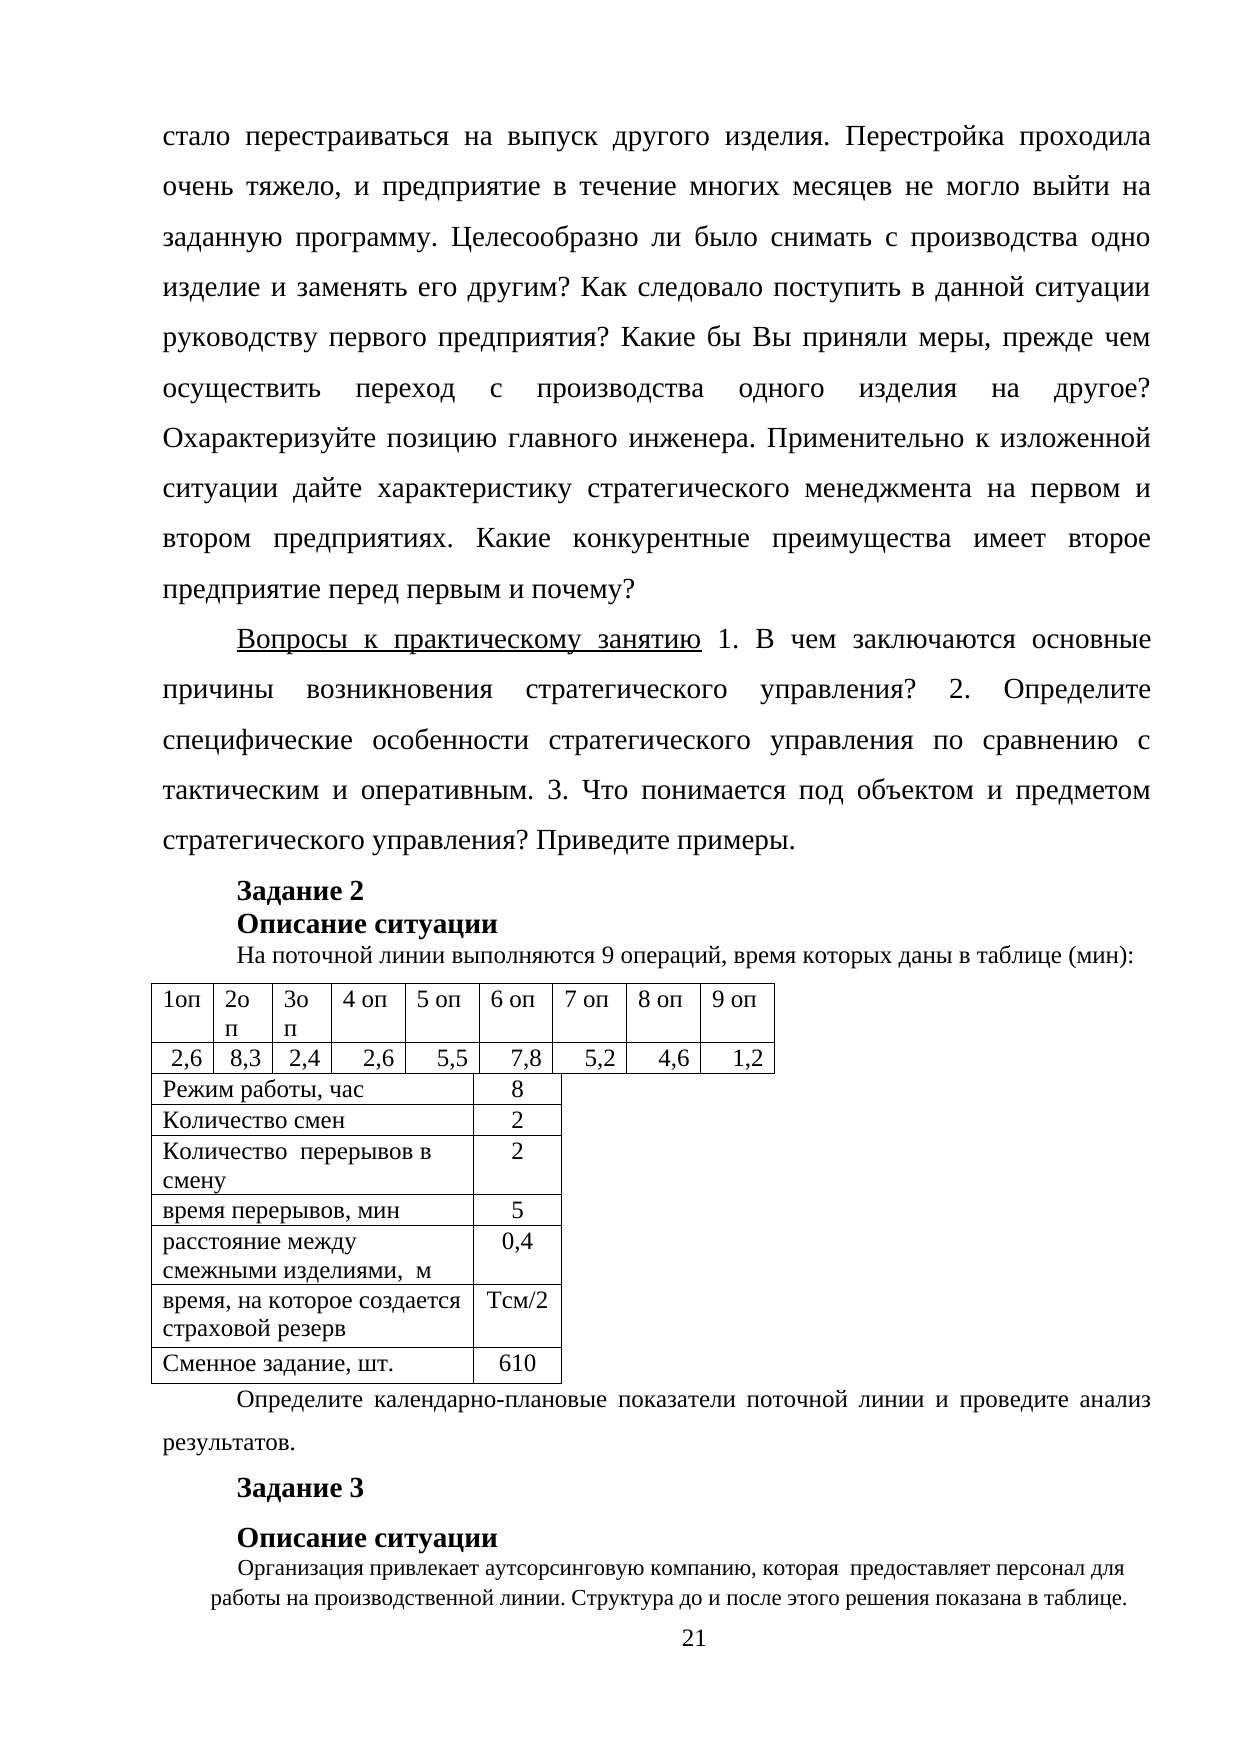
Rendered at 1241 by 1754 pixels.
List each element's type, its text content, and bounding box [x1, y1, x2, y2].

text Задание 2 [162, 873, 1152, 906]
table_header 2оп [214, 984, 272, 1042]
table_cell Количество смен [152, 1105, 473, 1135]
table_header 6 оп [480, 984, 552, 1042]
text Описание ситуации [162, 906, 1152, 940]
table_cell 2,6 [152, 1043, 213, 1073]
table_cell Тсм/2 [474, 1285, 561, 1347]
table_cell 7,8 [480, 1043, 552, 1073]
table_header 1оп [152, 984, 213, 1042]
table_cell 4,6 [627, 1043, 700, 1073]
table_cell 610 [474, 1348, 561, 1383]
table_header 9 оп [701, 984, 774, 1042]
table_cell расстояние между смежными изделиями, м [152, 1226, 473, 1284]
text На поточной линии выполняются 9 операций, время которых даны в таблице (мин): [162, 940, 1152, 969]
table_cell 5,2 [553, 1043, 626, 1073]
table_header 3оп [273, 984, 331, 1042]
table_header 4 оп [332, 984, 405, 1042]
table_header 7 оп [553, 984, 626, 1042]
table_header 5 оп [406, 984, 479, 1042]
table_cell 2,6 [332, 1043, 405, 1073]
table_header 8 оп [627, 984, 700, 1042]
table_cell 1,2 [701, 1043, 774, 1073]
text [162, 118, 1152, 604]
table_cell 2 [474, 1105, 561, 1135]
table_cell 8 [474, 1074, 561, 1104]
table_cell время перерывов, мин [152, 1195, 473, 1225]
table_cell 5,5 [406, 1043, 479, 1073]
text Определите календарно-плановые показатели поточной линии и проведите анализ результатов. [162, 1384, 1152, 1456]
table_cell 8,3 [214, 1043, 272, 1073]
list Организация привлекает аутсорсинговую компанию, которая предоставляет персонал для работы на производственной линии. Структура до и после этого решения показана в таблице. [210, 1554, 1152, 1610]
text Описание ситуации [162, 1520, 1152, 1554]
table_cell 5 [474, 1195, 561, 1225]
table_cell 0,4 [474, 1226, 561, 1284]
table_cell Режим работы, час [152, 1074, 473, 1104]
text Задание 3 [162, 1470, 1152, 1503]
text Вопросы к практическому занятию 1. В чем заключаются основные причины возникновения стратегического управления? 2. Определите специфические особенности стратегического управления по сравнению с тактическим и оперативным. 3. Что понимается под объектом и предметом стратегического управления? Приведите примеры. [162, 621, 1152, 856]
table_cell Сменное задание, шт. [152, 1348, 473, 1383]
table_cell 2 [474, 1136, 561, 1194]
table_cell 2,4 [273, 1043, 331, 1073]
table_cell Количество перерывов в смену [152, 1136, 473, 1194]
table_cell время, на которое создается страховой резерв [152, 1285, 473, 1347]
